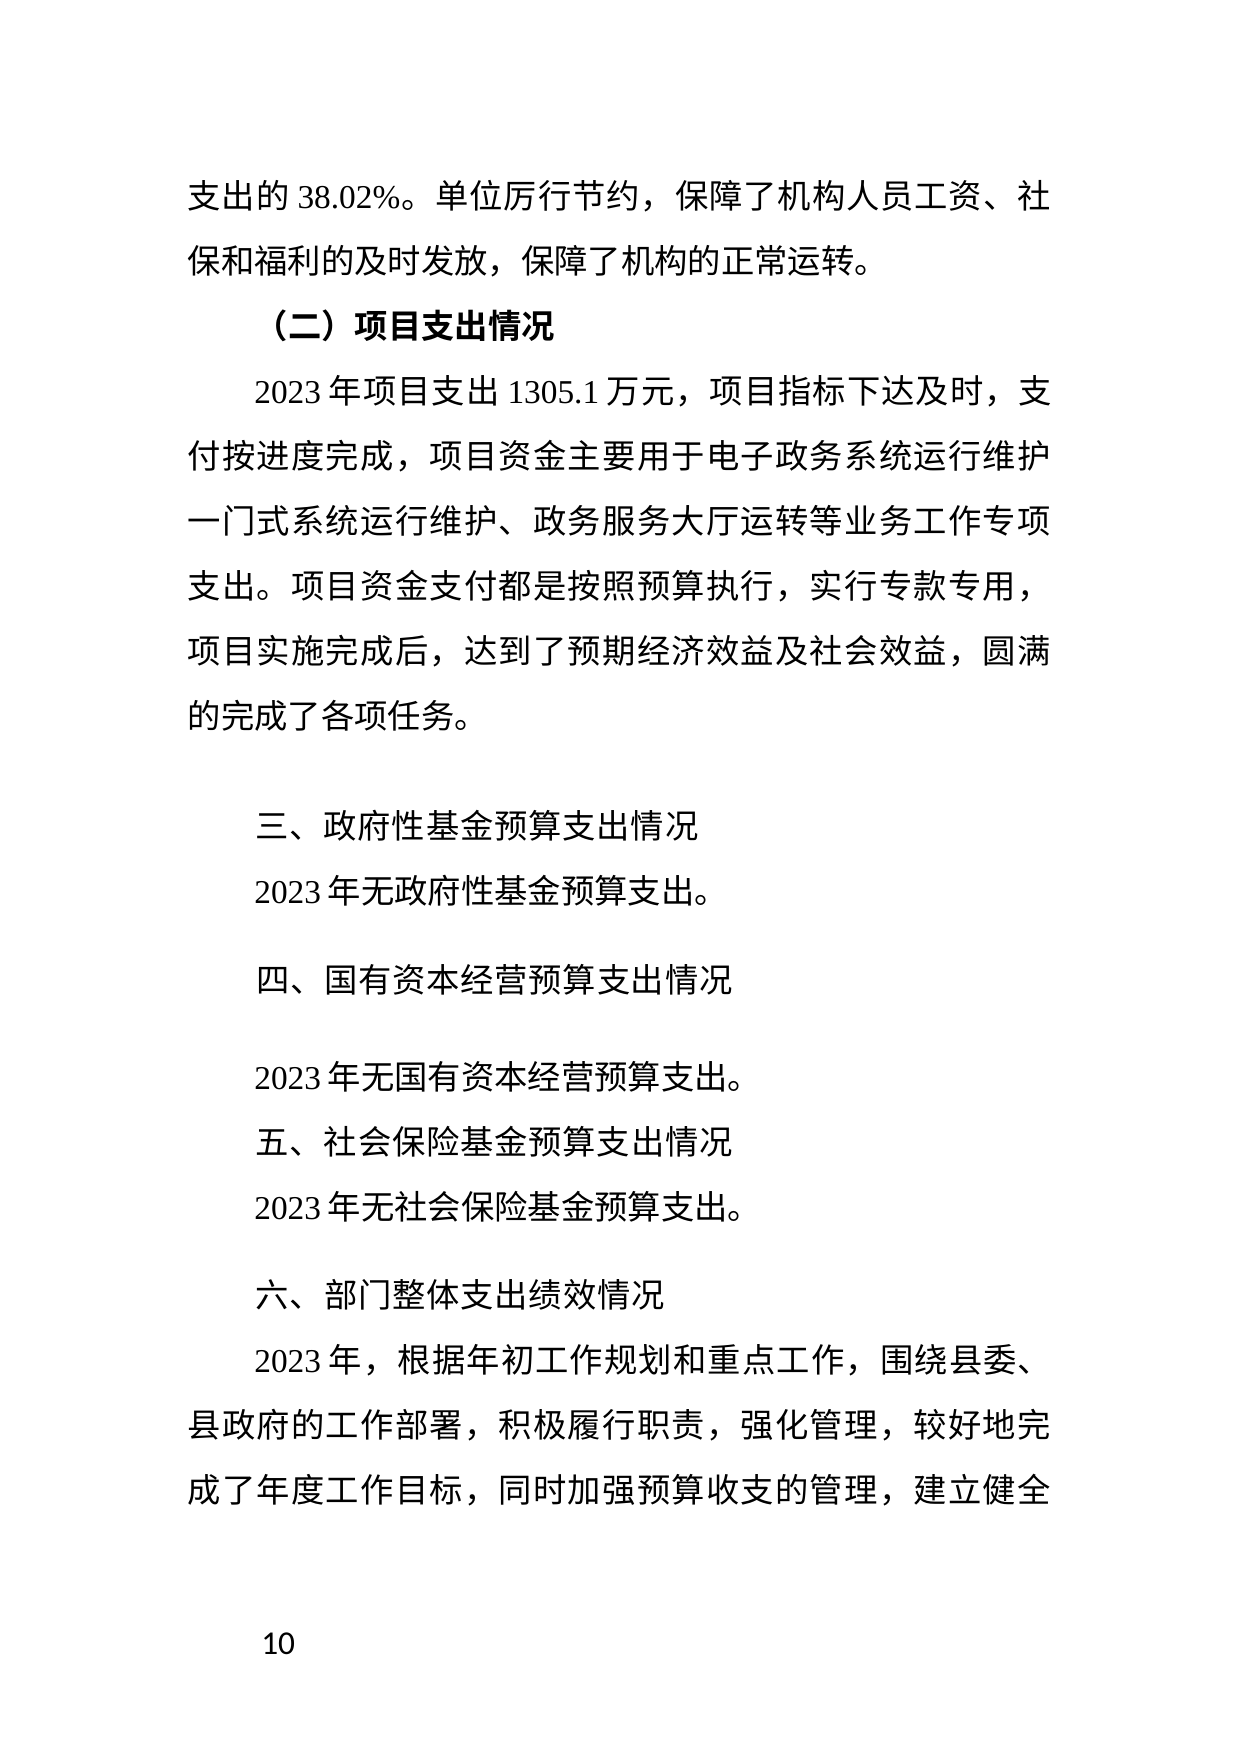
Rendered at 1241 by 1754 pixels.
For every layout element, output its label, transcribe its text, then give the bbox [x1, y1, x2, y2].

text （二）项目支出情况 [187, 292, 1053, 357]
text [187, 1325, 1053, 1520]
text 三、政府性基金预算支出情况 [255, 792, 1053, 857]
text 五、社会保险基金预算支出情况 [255, 1107, 1053, 1172]
text 2023年无国有资本经营预算支出。 [187, 1042, 1053, 1107]
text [187, 162, 1053, 292]
text 四、国有资本经营预算支出情况 [256, 945, 1053, 1042]
text 2023年无社会保险基金预算支出。 [187, 1172, 1053, 1237]
text 2023年项目支出1305.1万元，项目指标下达及时，支付按进度完成，项目资金主要用于电子政务系统运行维护、一门式系统运行维护、政务服务大厅运转等业务工作专项支出。项目资金支付都是按照预算执行，实行专款专用，项目实施完成后，达到了预期经济效益及社会效益，圆满的完成了各项任务。 [187, 357, 1053, 747]
text 六、部门整体支出绩效情况 [256, 1260, 1053, 1325]
text 2023年无政府性基金预算支出。 [187, 857, 1053, 922]
